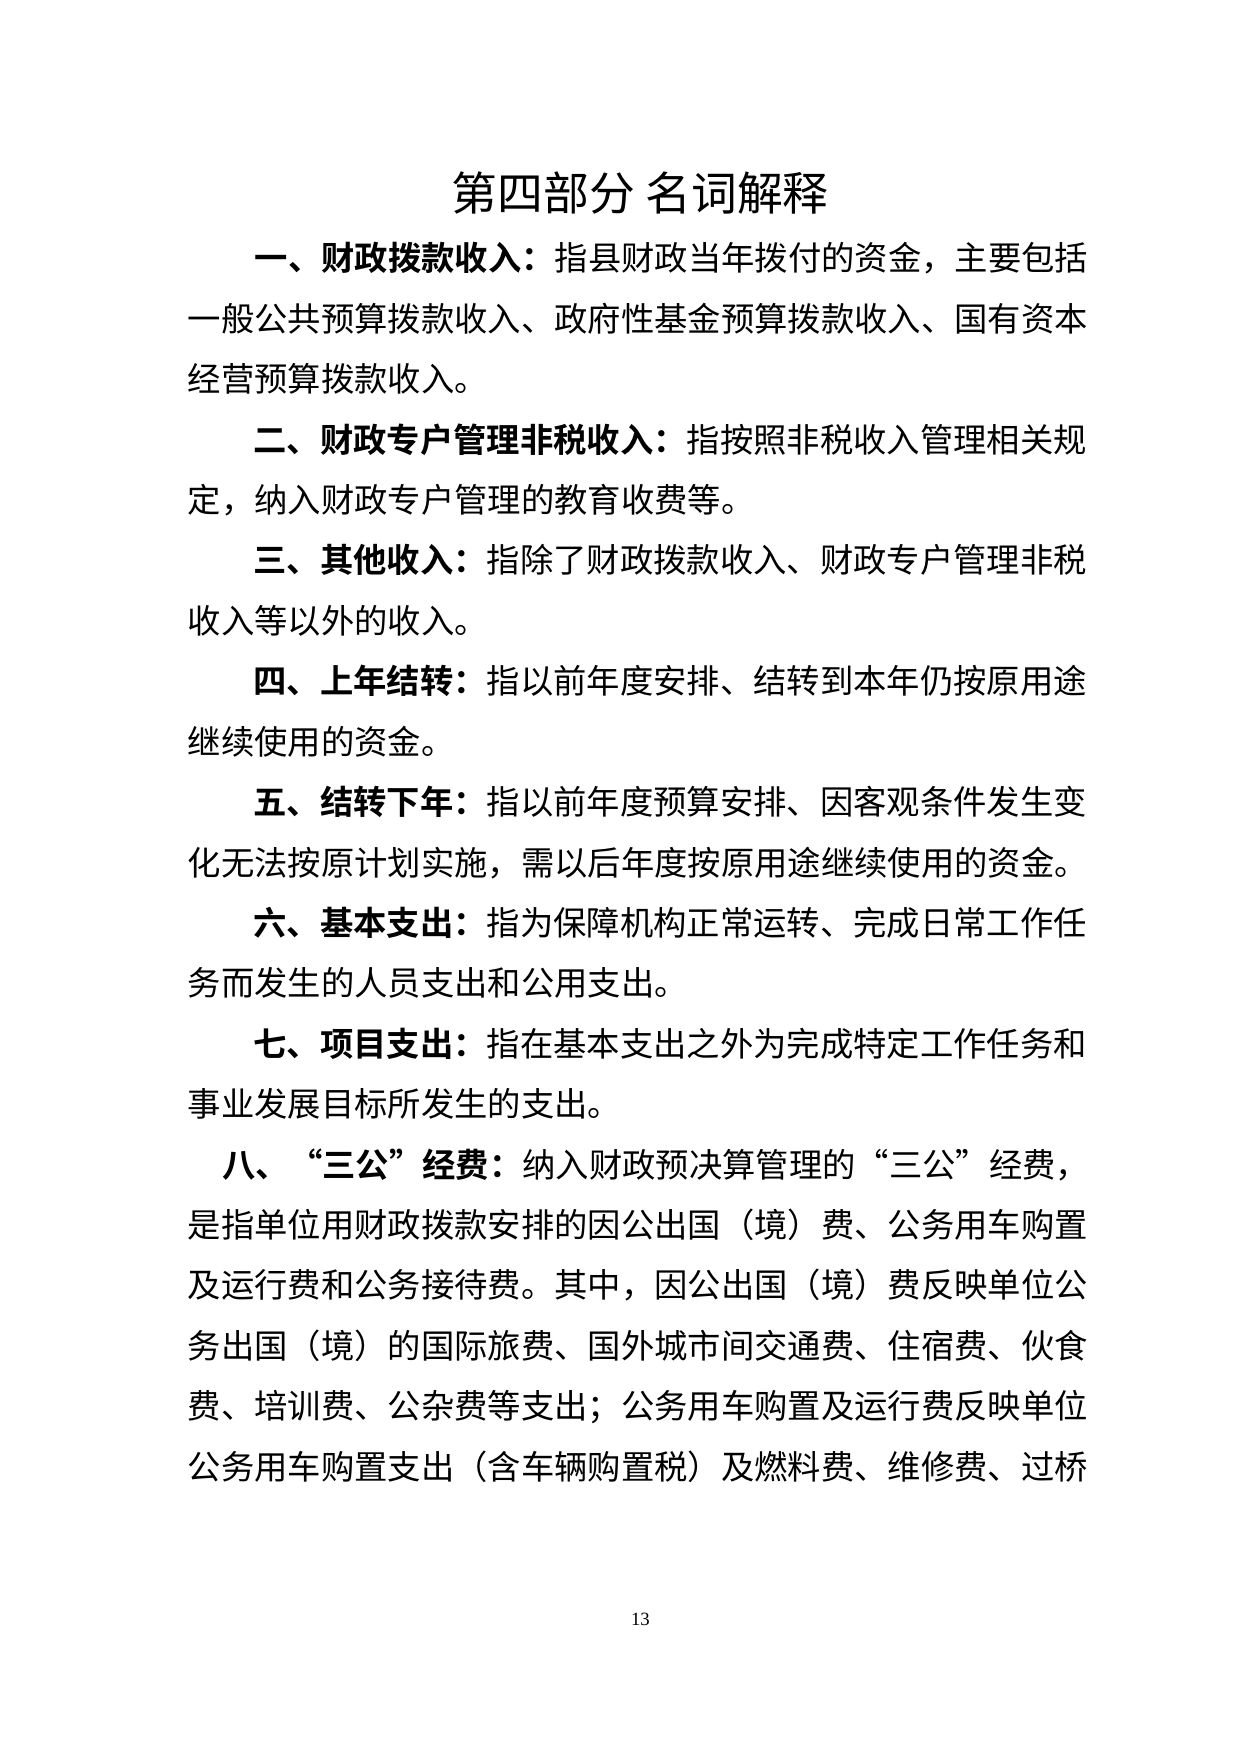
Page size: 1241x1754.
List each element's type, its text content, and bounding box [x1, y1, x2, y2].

text 四、上年结转：指以前年度安排、结转到本年仍按原用途继续使用的资金。 [187, 645, 1093, 766]
text 六、基本支出：指为保障机构正常运转、完成日常工作任务而发生的人员支出和公用支出。 [187, 887, 1093, 1008]
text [187, 1008, 1093, 1491]
text 三、其他收入：指除了财政拨款收入、财政专户管理非税收入等以外的收入。 [187, 524, 1093, 645]
text 五、结转下年：指以前年度预算安排、因客观条件发生变化无法按原计划实施，需以后年度按原用途继续使用的资金。 [187, 766, 1093, 887]
text 第四部分 名词解释 [187, 162, 1093, 222]
text 二、财政专户管理非税收入：指按照非税收入管理相关规定，纳入财政专户管理的教育收费等。 [187, 404, 1093, 524]
text 一、财政拨款收入：指县财政当年拨付的资金，主要包括一般公共预算拨款收入、政府性基金预算拨款收入、国有资本经营预算拨款收入。 [187, 222, 1093, 404]
